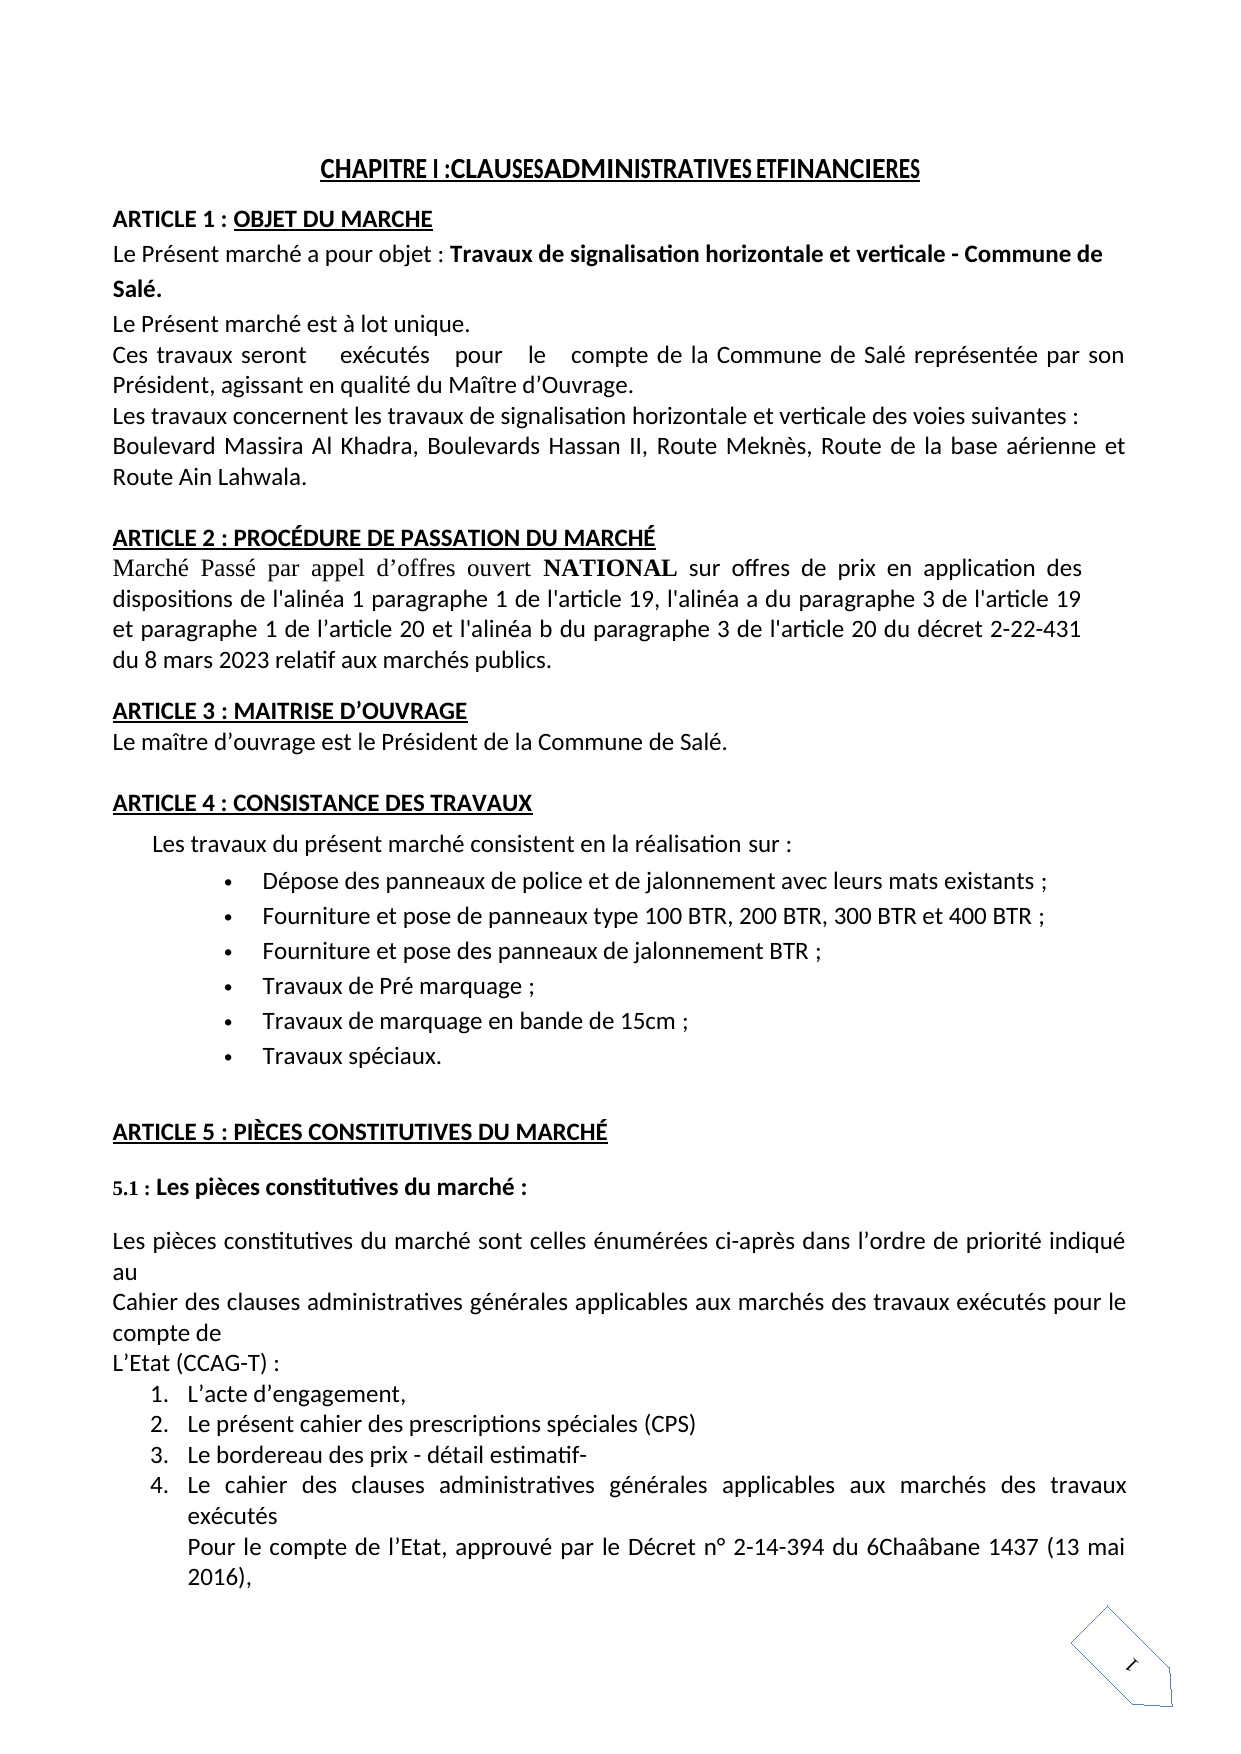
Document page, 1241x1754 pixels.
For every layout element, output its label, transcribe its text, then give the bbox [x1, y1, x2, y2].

list Fourniture et pose de panneaux type 100 BTR, 200 BTR, 300 BTR et 400 BTR ; [225, 900, 1157, 931]
text Cahier des clauses administratives générales applicables aux marchés des travaux exécutés pour le compte de [112, 1287, 1128, 1348]
text Le Présent marché est à lot unique. [112, 308, 1128, 339]
list Travaux de marquage en bande de 15cm ; [225, 1005, 1157, 1036]
text Marché Passé par appel d’offres ouvert NATIONAL sur offres de prix en application des dispositions de l'alinéa 1 paragraphe 1 de l'article 19, l'alinéa a du paragraphe 3 de l'article 19 et paragraphe 1 de l’article 20 et l'alinéa b du paragraphe 3 de l'article 20 du décret 2-22-431 du 8 mars 2023 relatif aux marchés publics. [112, 553, 1083, 675]
list Travaux de Pré marquage ; [225, 970, 1157, 1001]
subtitle CHAPITRE I :CLAUSESADMINISTRATIVES ETFINANCIERES [112, 150, 1128, 186]
list Le présent cahier des prescriptions spéciales (CPS) [150, 1409, 1128, 1439]
text ARTICLE 5 : PIÈCES CONSTITUTIVES DU MARCHÉ [112, 1116, 1128, 1147]
list L’acte d’engagement, [150, 1378, 1128, 1409]
text ARTICLE 2 : PROCÉDURE DE PASSATION DU MARCHÉ [112, 522, 1128, 553]
text 5.1 : Les pièces constitutives du marché : [112, 1171, 1128, 1201]
text ARTICLE 4 : CONSISTANCE DES TRAVAUX [112, 787, 1128, 818]
text ARTICLE 3 : MAITRISE D’OUVRAGE [112, 696, 1128, 726]
text Pour le compte de l’Etat, approuvé par le Décret n° 2-14-394 du 6Chaâbane 1437 (13 mai 2016), [187, 1531, 1128, 1592]
text Le Présent marché a pour objet : Travaux de signalisation horizontale et verticale - Commune de Salé. [113, 238, 1128, 304]
list Travaux spéciaux. [225, 1040, 1157, 1071]
text Boulevard Massira Al Khadra, Boulevards Hassan II, Route Meknès, Route de la base aérienne et Route Ain Lahwala. [112, 431, 1128, 492]
text Les pièces constitutives du marché sont celles énumérées ci-après dans l’ordre de priorité indiqué au [112, 1226, 1128, 1287]
text L’Etat (CCAG-T) : [112, 1348, 1128, 1378]
list Fourniture et pose des panneaux de jalonnement BTR ; [225, 935, 1157, 966]
text Les travaux concernent les travaux de signalisation horizontale et verticale des voies suivantes : [112, 400, 1128, 431]
text Les travaux du présent marché consistent en la réalisation sur : [112, 828, 1157, 859]
text Ces travaux seront exécutés pour le compte de la Commune de Salé représentée par son Président, agissant en qualité du Maître d’Ouvrage. [112, 339, 1128, 400]
text Le maître d’ouvrage est le Président de la Commune de Salé. [112, 726, 1128, 757]
list Le bordereau des prix - détail estimatif- [150, 1439, 1128, 1470]
list Dépose des panneaux de police et de jalonnement avec leurs mats existants ; [225, 865, 1157, 896]
list Le cahier des clauses administratives générales applicables aux marchés des travaux exécutés [150, 1470, 1128, 1531]
text ARTICLE 1 : OBJET DU MARCHE [112, 203, 1128, 234]
